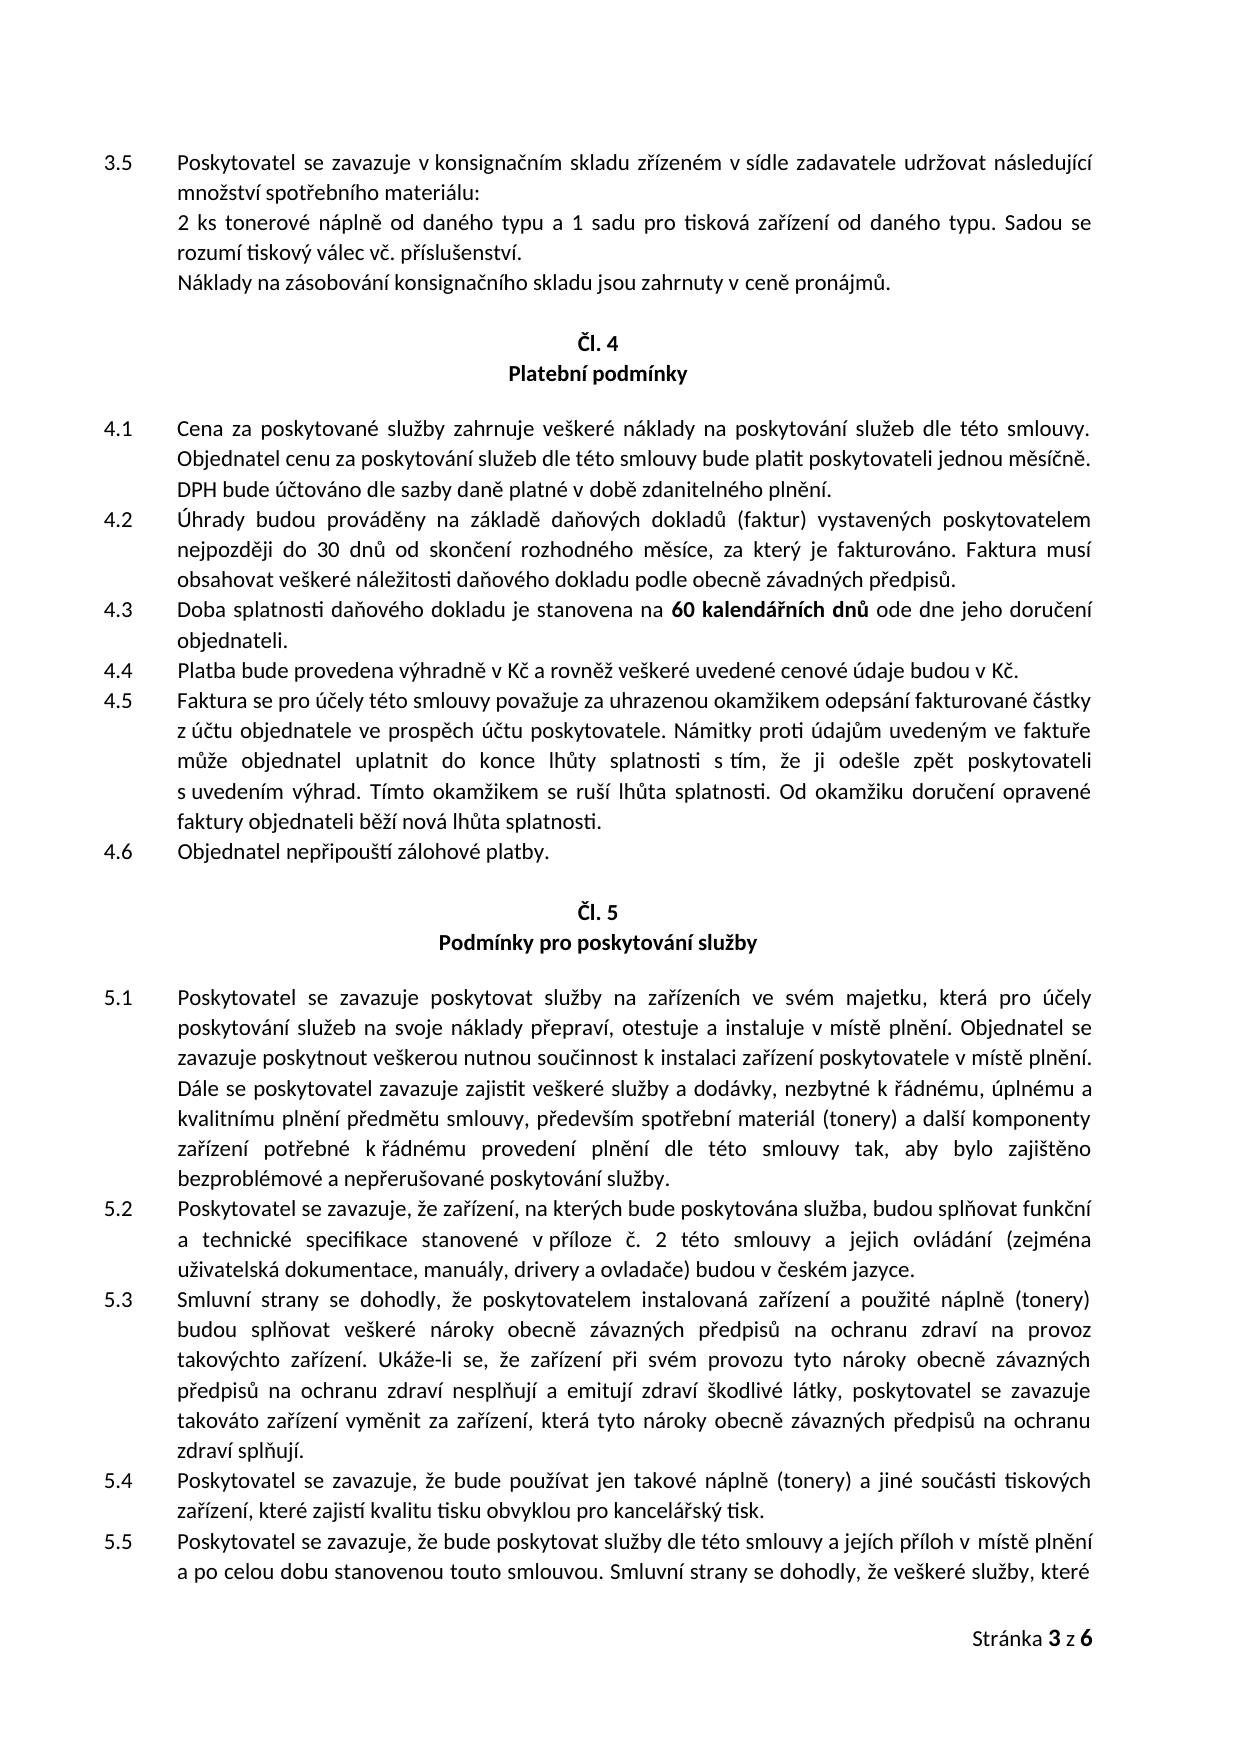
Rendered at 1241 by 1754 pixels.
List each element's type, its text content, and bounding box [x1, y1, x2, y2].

text 3.5 Poskytovatel se zavazuje v konsignačním skladu zřízeném v sídle zadavatele udržovat následující množství spotřebního materiálu: [103, 148, 1093, 206]
list Poskytovatel se zavazuje, že zařízení, na kterých bude poskytována služba, budou splňovat funkční a technické specifikace stanovené v příloze č. 2 této smlouvy a jejich ovládání (zejména uživatelská dokumentace, manuály, drivery a ovladače) budou v českém jazyce. [103, 1194, 1093, 1283]
list Poskytovatel se zavazuje poskytovat služby na zařízeních ve svém majetku, která pro účely poskytování služeb na svoje náklady přepraví, otestuje a instaluje v místě plnění. Objednatel se zavazuje poskytnout veškerou nutnou součinnost k instalaci zařízení poskytovatele v místě plnění. Dále se poskytovatel zavazuje zajistit veškeré služby a dodávky, nezbytné k řádnému, úplnému a kvalitnímu plnění předmětu smlouvy, především spotřební materiál (tonery) a další komponenty zařízení potřebné k řádnému provedení plnění dle této smlouvy tak, aby bylo zajištěno bezproblémové a nepřerušované poskytování služby. [103, 983, 1093, 1192]
text 4.4 Platba bude provedena výhradně v Kč a rovněž veškeré uvedené cenové údaje budou v Kč. [103, 656, 1093, 684]
text 4.3 Doba splatnosti daňového dokladu je stanovena na 60 kalendářních dnů ode dne jeho doručení objednateli. [103, 596, 1093, 654]
text Podmínky pro poskytování služby [103, 928, 1093, 956]
text 4.6 Objednatel nepřipouští zálohové platby. [103, 837, 1093, 865]
text Náklady na zásobování konsignačního skladu jsou zahrnuty v ceně pronájmů. [103, 268, 1093, 296]
text 5.4 Poskytovatel se zavazuje, že bude používat jen takové náplně (tonery) a jiné součásti tiskových zařízení, které zajistí kvalitu tisku obvyklou pro kancelářský tisk. [103, 1466, 1093, 1524]
text 4.1 Cena za poskytované služby zahrnuje veškeré náklady na poskytování služeb dle této smlouvy. Objednatel cenu za poskytování služeb dle této smlouvy bude platit poskytovateli jednou měsíčně. DPH bude účtováno dle sazby daně platné v době zdanitelného plnění. [103, 414, 1093, 503]
text 5.3 Smluvní strany se dohodly, že poskytovatelem instalovaná zařízení a použité náplně (tonery) budou splňovat veškeré nároky obecně závazných předpisů na ochranu zdraví na provoz takovýchto zařízení. Ukáže-li se, že zařízení při svém provozu tyto nároky obecně závazných předpisů na ochranu zdraví nesplňují a emitují zdraví škodlivé látky, poskytovatel se zavazuje takováto zařízení vyměnit za zařízení, která tyto nároky obecně závazných předpisů na ochranu zdraví splňují. [103, 1285, 1093, 1464]
text Čl. 5 [103, 898, 1093, 926]
text 2 ks tonerové náplně od daného typu a 1 sadu pro tisková zařízení od daného typu. Sadou se rozumí tiskový válec vč. příslušenství. [103, 208, 1093, 266]
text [103, 1527, 1093, 1585]
text Čl. 4 [103, 329, 1093, 357]
text 4.2 Úhrady budou prováděny na základě daňových dokladů (faktur) vystavených poskytovatelem nejpozději do 30 dnů od skončení rozhodného měsíce, za který je fakturováno. Faktura musí obsahovat veškeré náležitosti daňového dokladu podle obecně závadných předpisů. [103, 505, 1093, 593]
text 4.5 Faktura se pro účely této smlouvy považuje za uhrazenou okamžikem odepsání fakturované částky z účtu objednatele ve prospěch účtu poskytovatele. Námitky proti údajům uvedeným ve faktuře může objednatel uplatnit do konce lhůty splatnosti s tím, že ji odešle zpět poskytovateli s uvedením výhrad. Tímto okamžikem se ruší lhůta splatnosti. Od okamžiku doručení opravené faktury objednateli běží nová lhůta splatnosti. [103, 686, 1093, 835]
text Platební podmínky [103, 359, 1093, 387]
